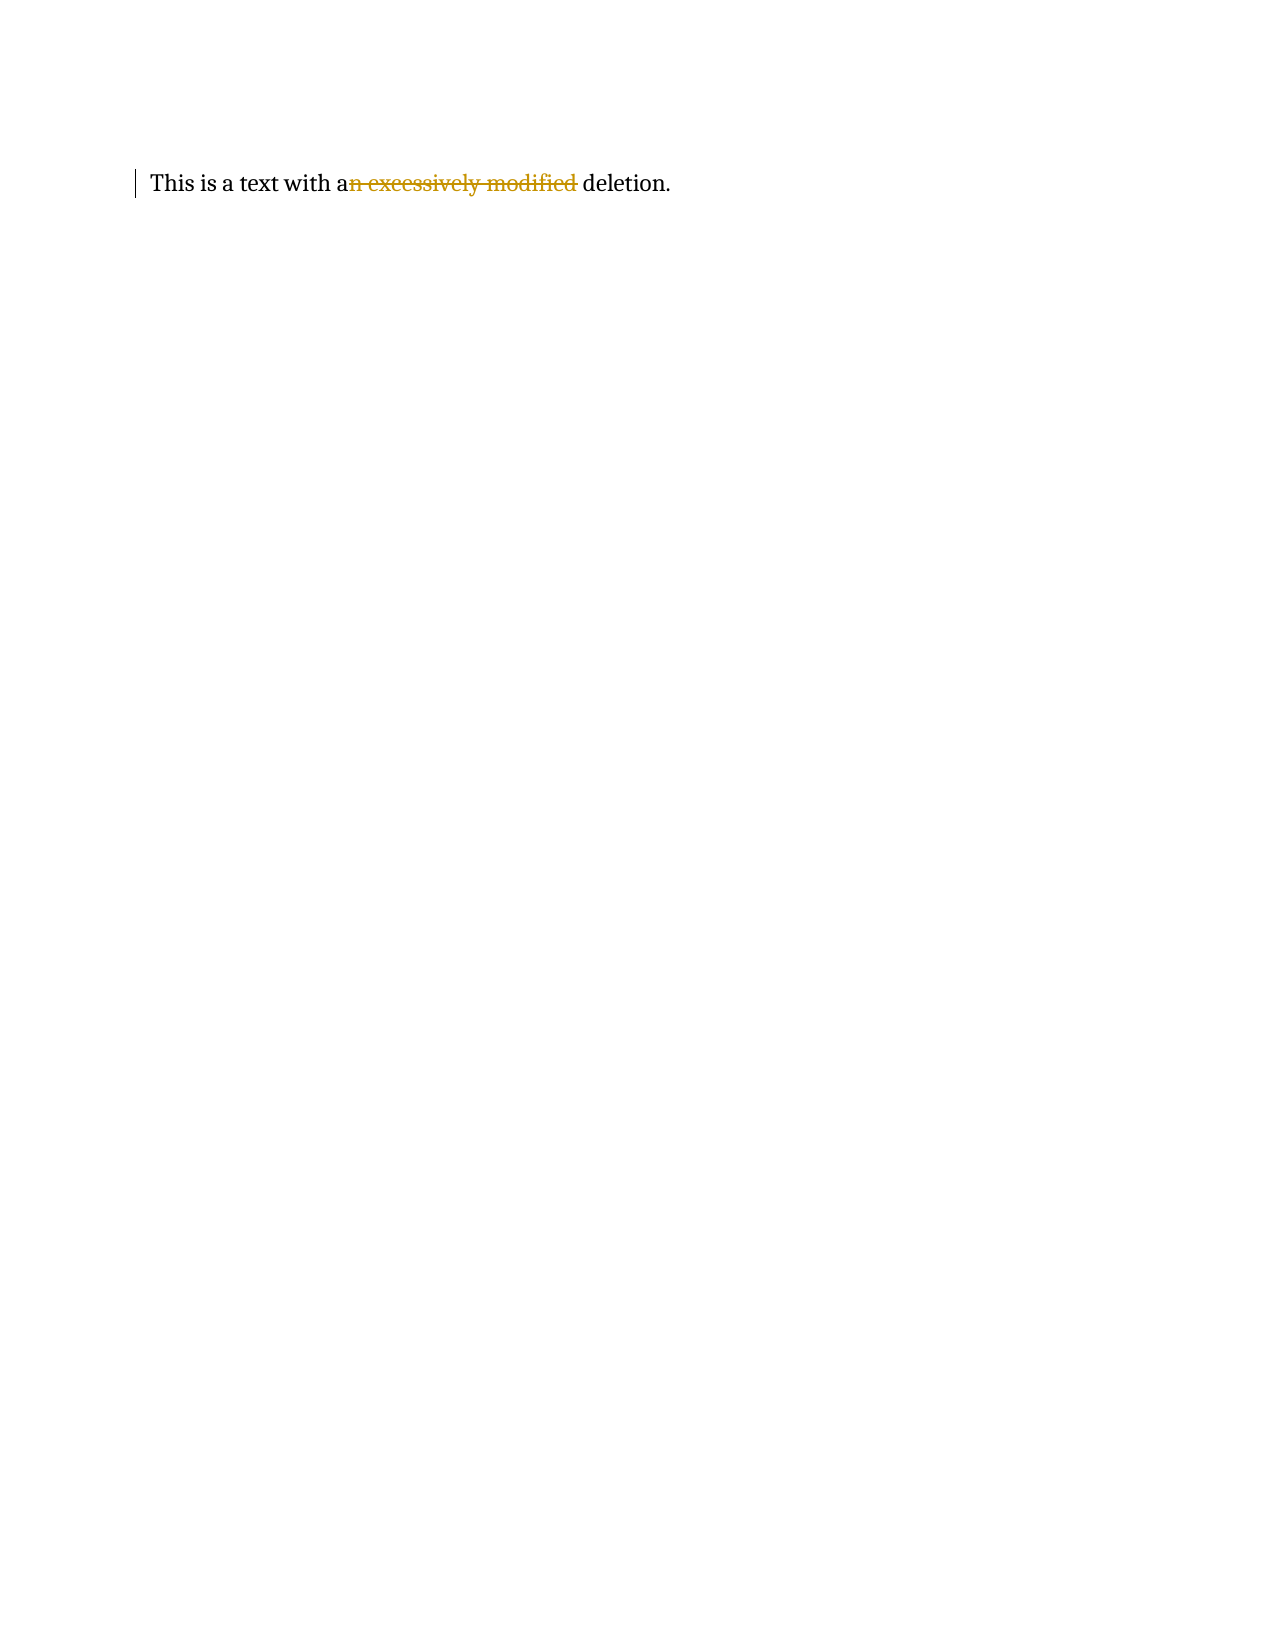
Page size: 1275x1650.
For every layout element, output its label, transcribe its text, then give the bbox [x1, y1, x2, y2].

text This is a text with a deletion. [150, 169, 1125, 197]
